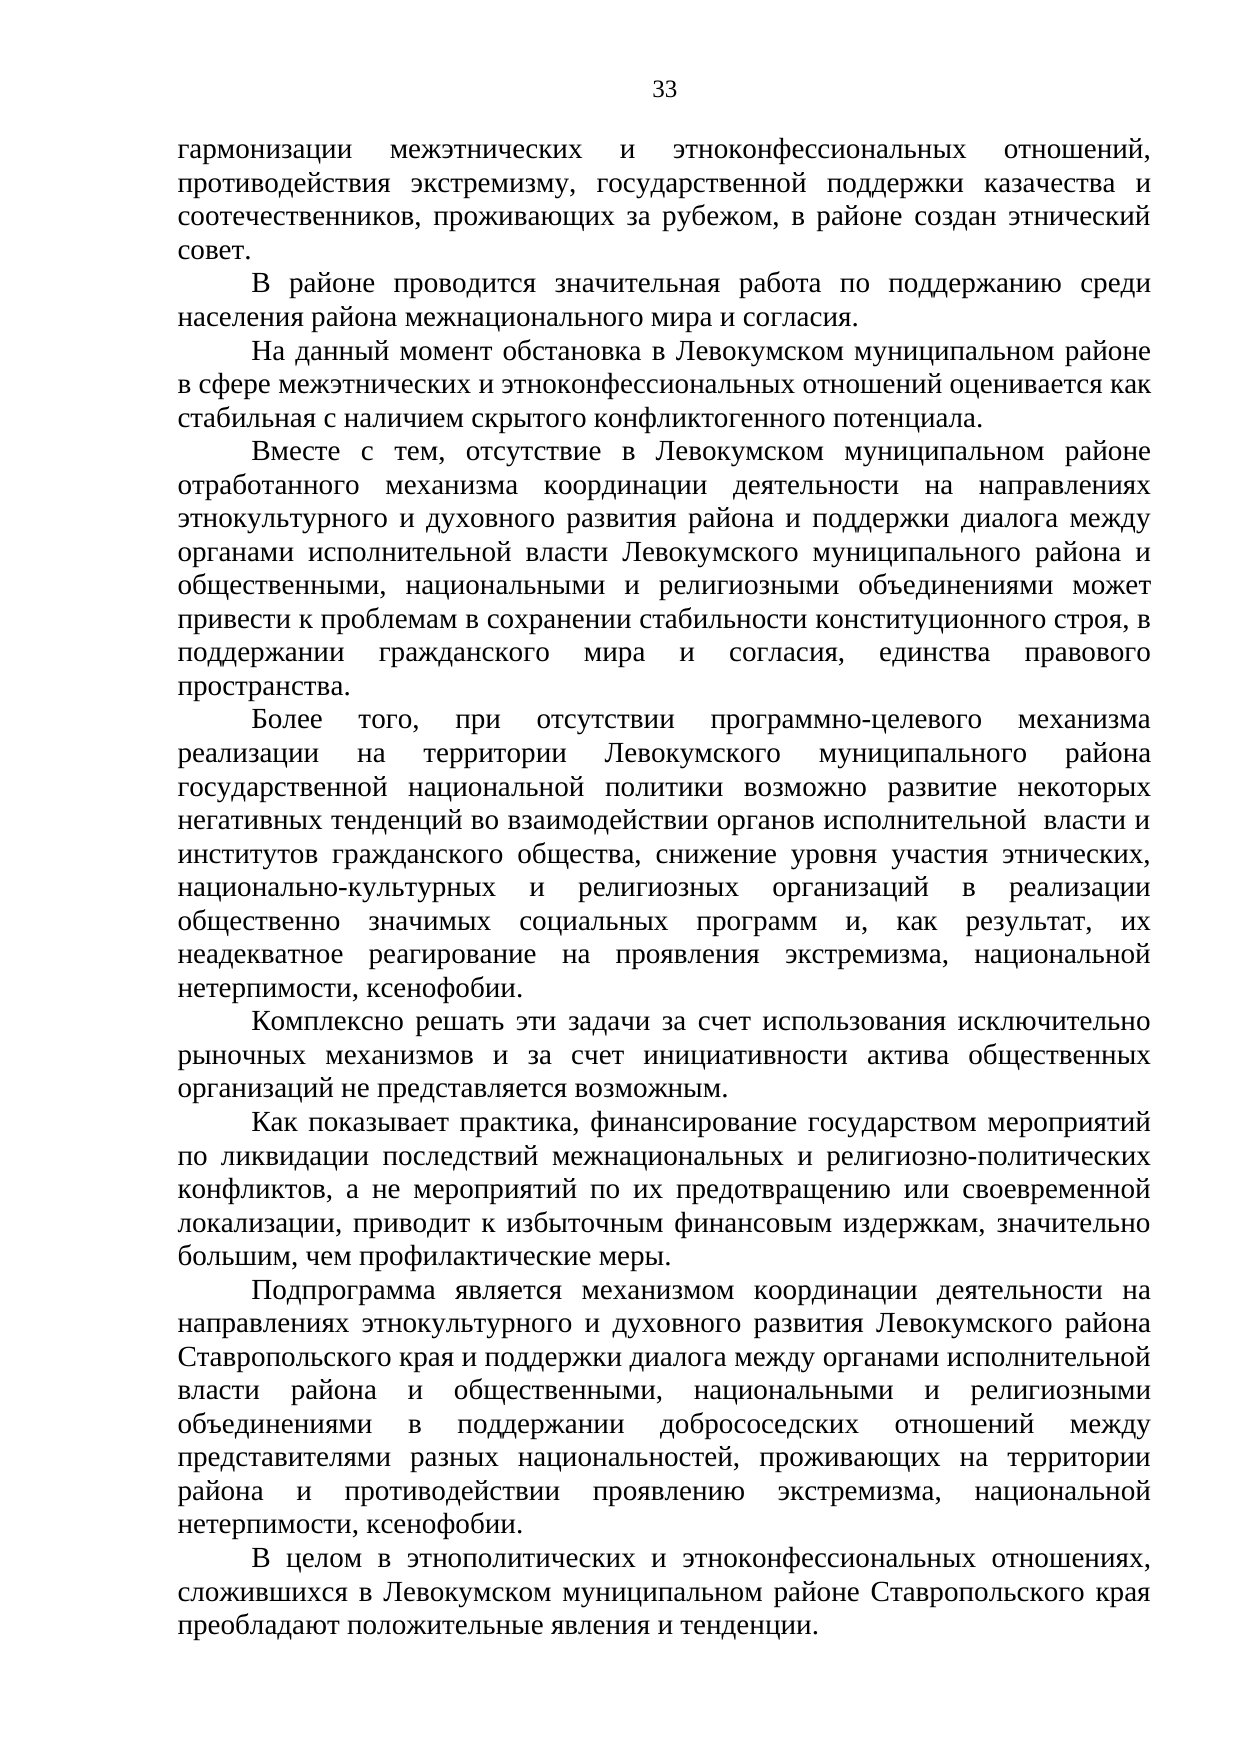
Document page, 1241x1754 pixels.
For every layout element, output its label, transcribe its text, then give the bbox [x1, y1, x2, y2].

text Комплексно решать эти задачи за счет использования исключительно рыночных механизмов и за счет инициативности актива общественных организаций не представляется возможным. [177, 1003, 1152, 1104]
text Как показывает практика, финансирование государством мероприятий по ликвидации последствий межнациональных и религиозно-политических конфликтов, а не мероприятий по их предотвращению или своевременной локализации, приводит к избыточным финансовым издержкам, значительно большим, чем профилактические меры. [177, 1104, 1152, 1272]
text В целом в этнополитических и этноконфессиональных отношениях, сложившихся в Левокумском муниципальном районе Ставропольского края преобладают положительные явления и тенденции. [177, 1540, 1152, 1641]
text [177, 131, 1152, 266]
text Более того, при отсутствии программно-целевого механизма реализации на территории Левокумского муниципального района государственной национальной политики возможно развитие некоторых негативных тенденций во взаимодействии органов исполнительной власти и институтов гражданского общества, снижение уровня участия этнических, национально-культурных и религиозных организаций в реализации общественно значимых социальных программ и, как результат, их неадекватное реагирование на проявления экстремизма, национальной нетерпимости, ксенофобии. [177, 702, 1152, 1003]
text В районе проводится значительная работа по поддержанию среди населения района межнационального мира и согласия. [177, 266, 1152, 333]
text Подпрограмма является механизмом координации деятельности на направлениях этнокультурного и духовного развития Левокумского района Ставропольского края и поддержки диалога между органами исполнительной власти района и общественными, национальными и религиозными объединениями в поддержании добрососедских отношений между представителями разных национальностей, проживающих на территории района и противодействии проявлению экстремизма, национальной нетерпимости, ксенофобии. [177, 1272, 1152, 1540]
text На данный момент обстановка в Левокумском муниципальном районе в сфере межэтнических и этноконфессиональных отношений оценивается как стабильная с наличием скрытого конфликтогенного потенциала. [177, 333, 1152, 433]
text Вместе с тем, отсутствие в Левокумском муниципальном районе отработанного механизма координации деятельности на направлениях этнокультурного и духовного развития района и поддержки диалога между органами исполнительной власти Левокумского муниципального района и общественными, национальными и религиозными объединениями может привести к проблемам в сохранении стабильности конституционного строя, в поддержании гражданского мира и согласия, единства правового пространства. [177, 433, 1152, 702]
